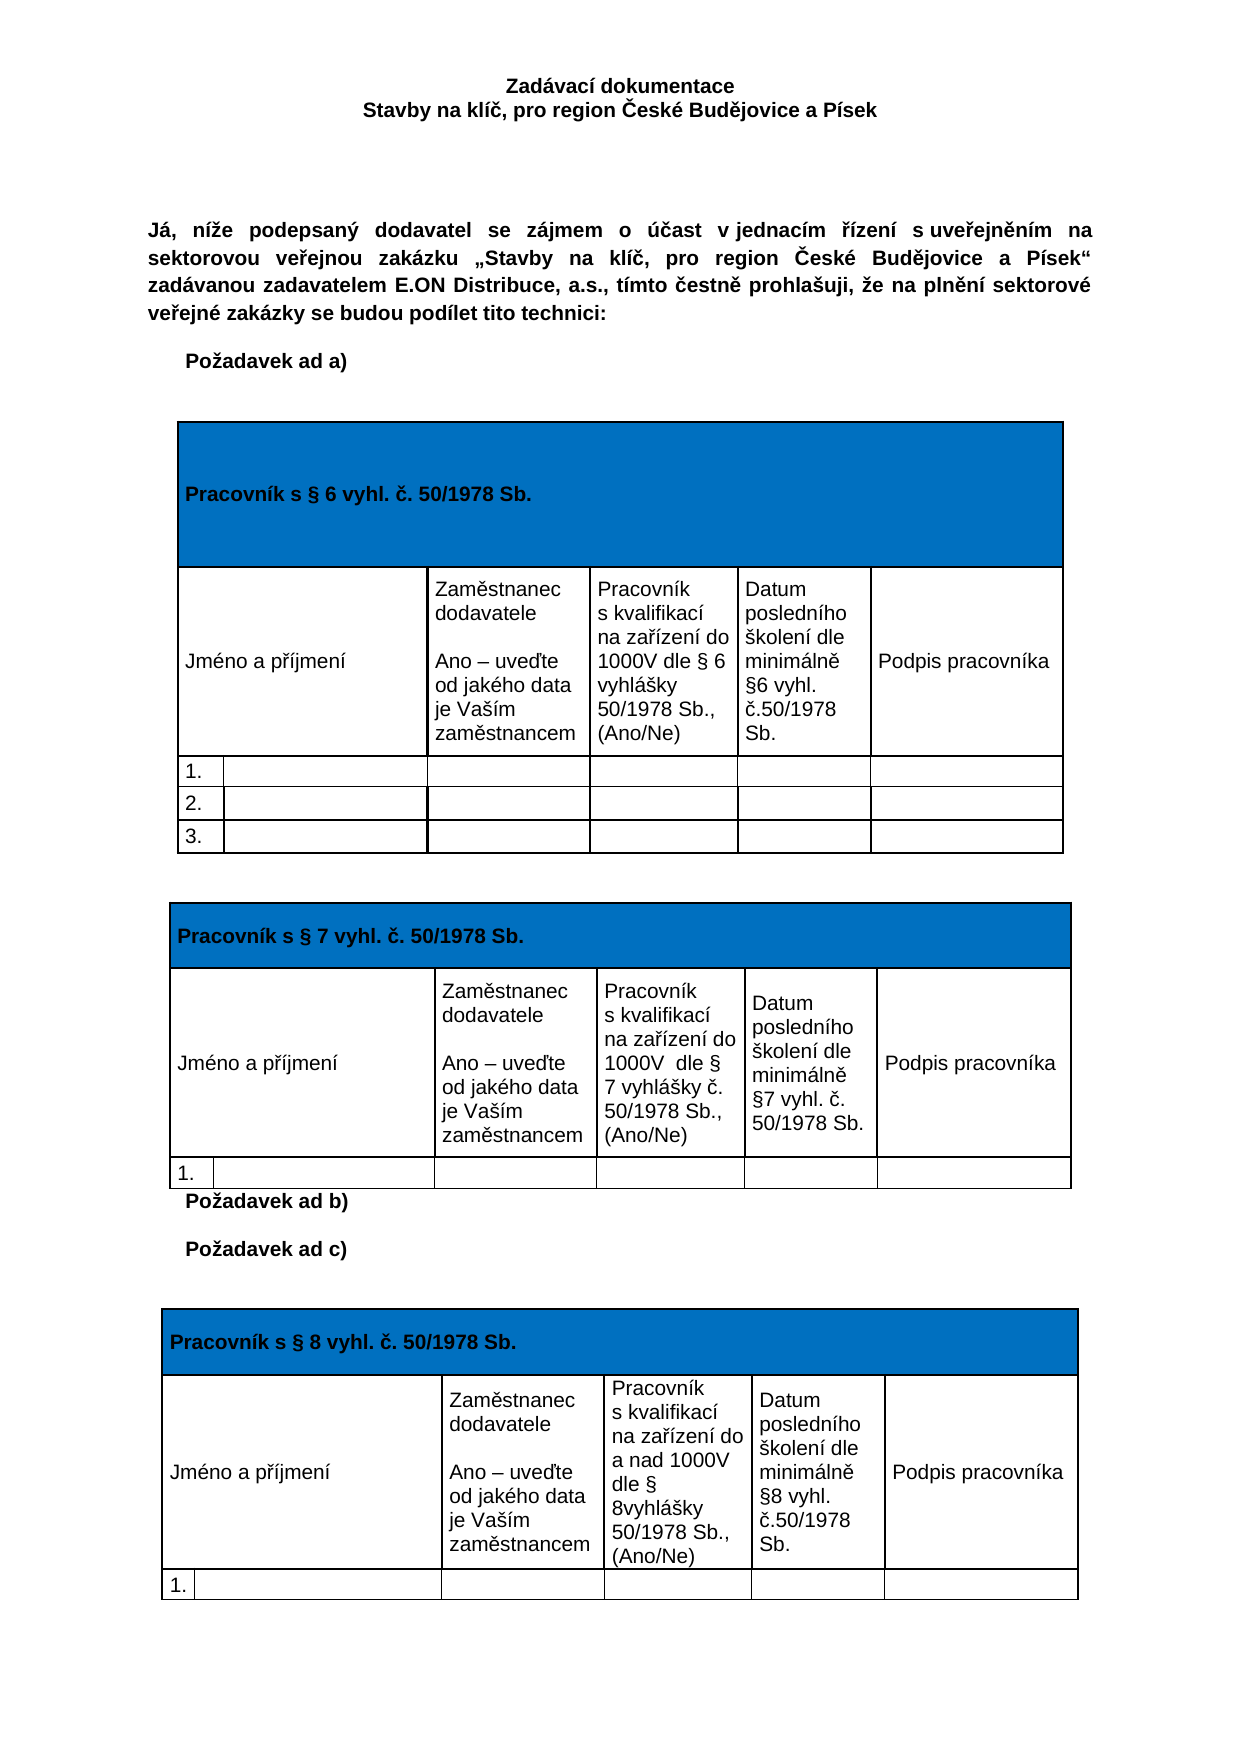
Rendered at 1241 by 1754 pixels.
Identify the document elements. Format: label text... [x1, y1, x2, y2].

table_cell [872, 821, 1062, 852]
table_cell Zaměstnanec dodavatele Ano – uveďte od jakého data je Vaším zaměstnancem [429, 568, 589, 755]
table_header Pracovník s § 6 vyhl. č. 50/1978 Sb. [179, 423, 1062, 566]
table_cell 3. [179, 821, 223, 852]
table_cell Podpis pracovníka [872, 568, 1062, 755]
table_cell Datum posledního školení dle minimálně §6 vyhl. č.50/1978 Sb. [739, 568, 870, 755]
text Požadavek ad c) [148, 1236, 1093, 1260]
table_cell [752, 1570, 884, 1599]
table_cell [745, 1158, 877, 1187]
table_cell Jméno a příjmení [171, 969, 434, 1156]
table_cell [739, 821, 870, 852]
table_cell [591, 821, 737, 852]
table_cell [871, 757, 1062, 786]
table_cell 1. [171, 1158, 213, 1187]
table_cell Pracovník s kvalifikací na zařízení do a nad 1000V dle § 8vyhlášky 50/1978 Sb., (Ano/Ne) [605, 1376, 751, 1568]
table_cell [872, 787, 1062, 819]
table_cell [878, 1158, 1070, 1187]
text Požadavek ad a) [148, 349, 1093, 373]
table_cell [442, 1570, 604, 1599]
text Požadavek ad b) [148, 1188, 1093, 1212]
table_cell 1. [179, 757, 223, 786]
table_cell Zaměstnanec dodavatele Ano – uveďte od jakého data je Vaším zaměstnancem [443, 1376, 603, 1568]
table_cell [591, 787, 737, 819]
table_header Pracovník s § 7 vyhl. č. 50/1978 Sb. [171, 904, 1070, 967]
table_cell Podpis pracovníka [886, 1376, 1077, 1568]
text Já, níže podepsaný dodavatel se zájmem o účast v jednacím řízení s uveřejněním na sektorovou veřejnou zakázku „Stavby na klíč, pro region České Budějovice a Písek“ zadávanou zadavatelem E.ON Distribuce, a.s., tímto čestně prohlašuji, že na plnění sektorové veřejné zakázky se budou podílet tito technici: [148, 218, 1093, 324]
table_cell [429, 821, 589, 852]
table_cell 1. [163, 1570, 194, 1599]
table_cell [195, 1570, 441, 1599]
table_cell [885, 1570, 1077, 1599]
table_cell [739, 787, 870, 819]
table_cell [429, 787, 589, 819]
table_cell [214, 1158, 434, 1187]
table_cell [591, 757, 737, 786]
table_cell [435, 1158, 596, 1187]
table_cell Podpis pracovníka [878, 969, 1070, 1156]
table_cell [428, 757, 589, 786]
table_cell [224, 757, 427, 786]
table_cell [597, 1158, 744, 1187]
table_cell Pracovník s kvalifikací na zařízení do 1000V dle § 7 vyhlášky č. 50/1978 Sb., (Ano/Ne) [598, 969, 744, 1156]
table_cell Jméno a příjmení [179, 568, 426, 755]
table_cell 2. [179, 787, 223, 819]
table_cell Zaměstnanec dodavatele Ano – uveďte od jakého data je Vaším zaměstnancem [436, 969, 596, 1156]
table_cell [225, 787, 426, 819]
table_cell [738, 757, 870, 786]
table_cell [225, 821, 426, 852]
table_header Pracovník s § 8 vyhl. č. 50/1978 Sb. [163, 1310, 1077, 1374]
table_cell Pracovník s kvalifikací na zařízení do 1000V dle § 6 vyhlášky 50/1978 Sb., (Ano/Ne) [591, 568, 737, 755]
table_cell Datum posledního školení dle minimálně §7 vyhl. č. 50/1978 Sb. [746, 969, 876, 1156]
table_cell Jméno a příjmení [163, 1376, 441, 1568]
table_cell Datum posledního školení dle minimálně §8 vyhl. č.50/1978 Sb. [753, 1376, 884, 1568]
table_cell [605, 1570, 751, 1599]
